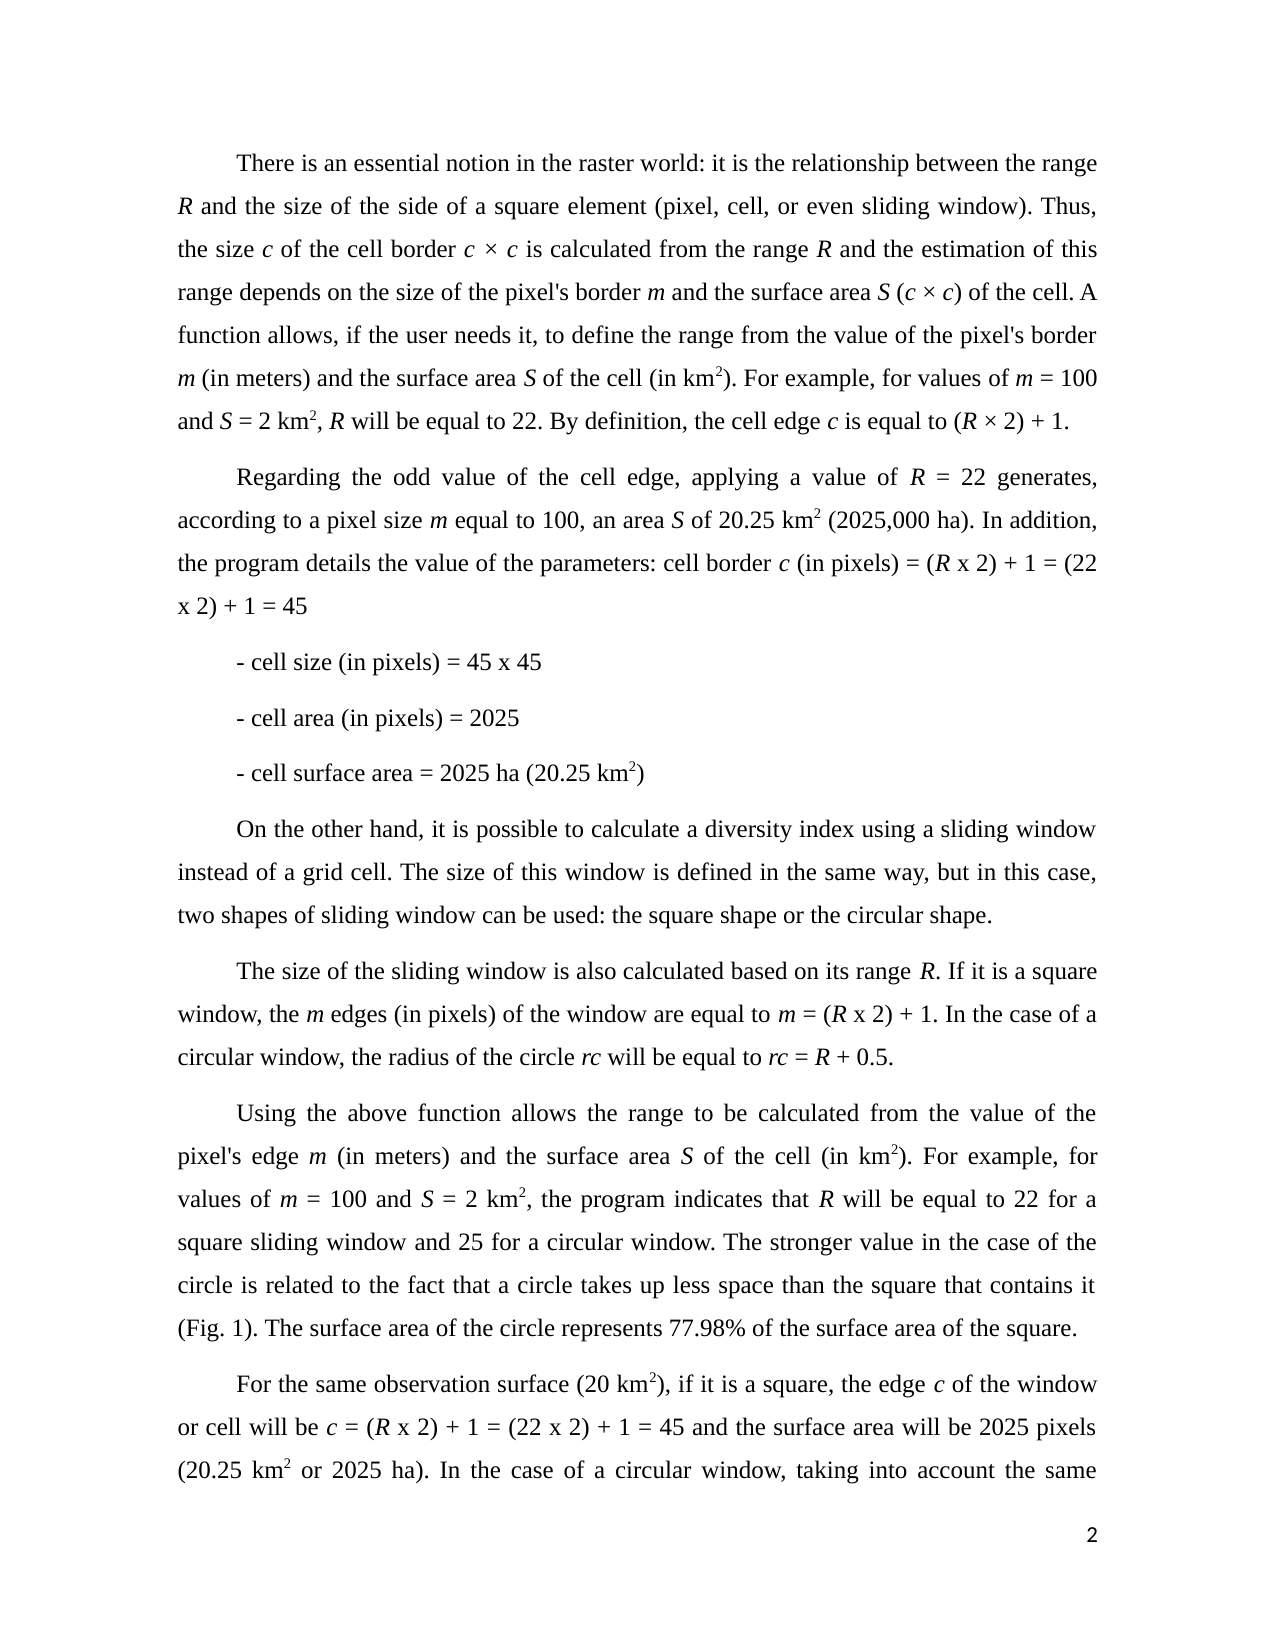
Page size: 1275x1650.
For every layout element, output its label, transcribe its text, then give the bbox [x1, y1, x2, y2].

text - cell surface area = 2025 ha (20.25 km2) [177, 758, 1098, 787]
text On the other hand, it is possible to calculate a diversity index using a sliding window instead of a grid cell. The size of this window is defined in the same way, but in this case, two shapes of sliding window can be used: the square shape or the circular shape. [177, 814, 1098, 929]
text The size of the sliding window is also calculated based on its range R. If it is a square window, the m edges (in pixels) of the window are equal to m = (R x 2) + 1. In the case of a circular window, the radius of the circle rc will be equal to rc = R + 0.5. [177, 956, 1098, 1071]
text - cell area (in pixels) = 2025 [177, 703, 1098, 731]
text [177, 1369, 1098, 1484]
text There is an essential notion in the raster world: it is the relationship between the range R and the size of the side of a square element (pixel, cell, or even sliding window). Thus, the size c of the cell border c × c is calculated from the range R and the estimation of this range depends on the size of the pixel's border m and the surface area S (c × c) of the cell. A function allows, if the user needs it, to define the range from the value of the pixel's border m (in meters) and the surface area S of the cell (in km2). For example, for values ​​of m = 100 and S = 2 km2, R will be equal to 22. By definition, the cell edge c is equal to (R × 2) + 1. [177, 148, 1098, 435]
text - cell size (in pixels) = 45 x 45 [177, 647, 1098, 676]
text Regarding the odd value of the cell edge, applying a value of R = 22 generates, according to a pixel size m equal to 100, an area S of 20.25 km2 (2025,000 ha). In addition, the program details the value of the parameters: cell border c (in pixels) = (R x 2) + 1 = (22 x 2) + 1 = 45 [177, 462, 1098, 620]
text Using the above function allows the range to be calculated from the value of the pixel's edge m (in meters) and the surface area S of the cell (in km2). For example, for values ​​of m = 100 and S = 2 km2, the program indicates that R will be equal to 22 for a square sliding window and 25 for a circular window. The stronger value in the case of the circle is related to the fact that a circle takes up less space than the square that contains it (Fig. 1). The surface area of ​​the circle represents 77.98% of the surface area of ​​the square. [177, 1098, 1098, 1342]
